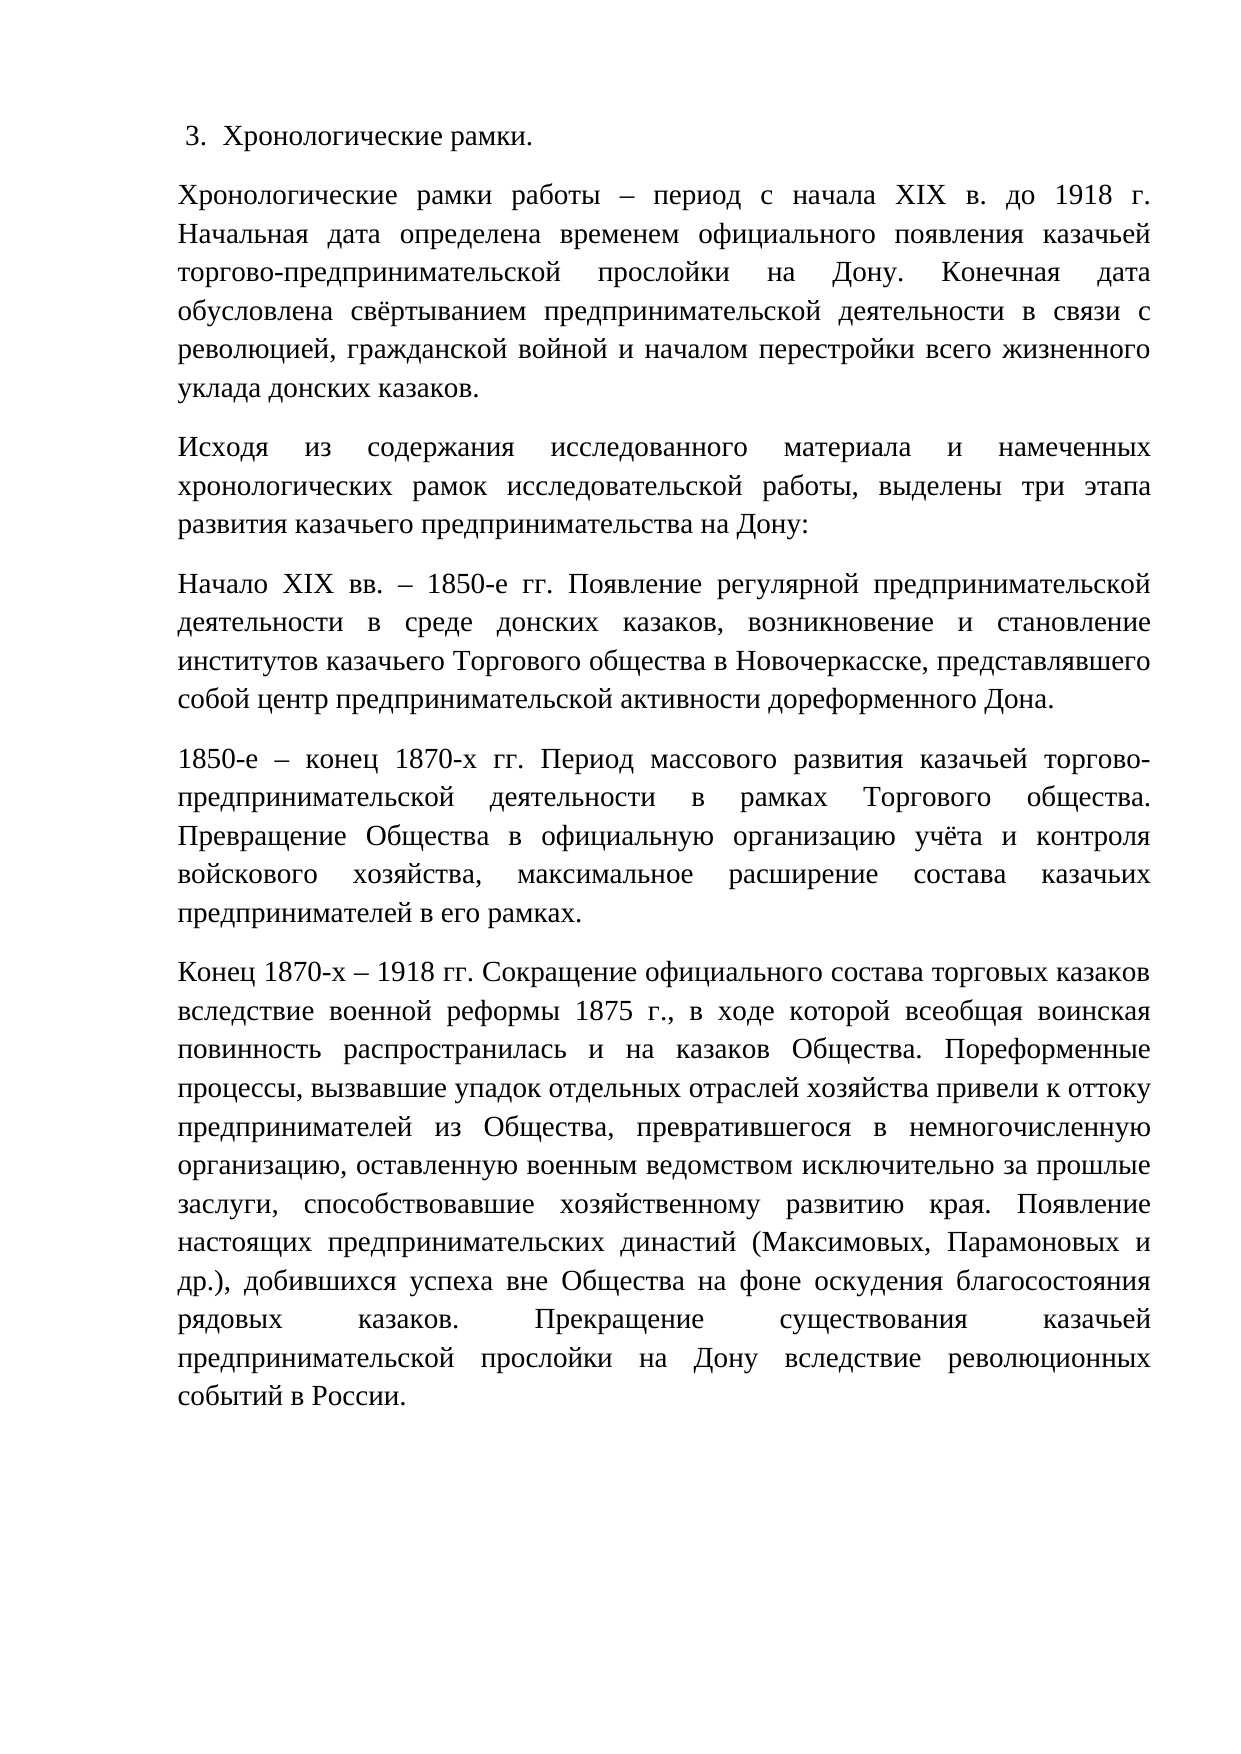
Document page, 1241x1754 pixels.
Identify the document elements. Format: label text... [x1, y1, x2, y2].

text Конец 1870-х – 1918 гг. Сокращение официального состава торговых казаков вследствие военной реформы 1875 г., в ходе которой всеобщая воинская повинность распространилась и на казаков Общества. Пореформенные процессы, вызвавшие упадок отдельных отраслей хозяйства привели к оттоку предпринимателей из Общества, превратившегося в немногочисленную организацию, оставленную военным ведомством исключительно за прошлые заслуги, способствовавшие хозяйственному развитию края. Появление настоящих предпринимательских династий (Максимовых, Парамоновых и др.), добившихся успеха вне Общества на фоне оскудения благосостояния рядовых казаков. Прекращение существования казачьей предпринимательской прослойки на Дону вследствие революционных событий в России. [177, 954, 1152, 1412]
text Начало ХIХ вв. – 1850-е гг. Появление регулярной предпринимательской деятельности в среде донских казаков, возникновение и становление институтов казачьего Торгового общества в Новочеркасске, представлявшего собой центр предпринимательской активности дореформенного Дона. [177, 566, 1152, 715]
text Исходя из содержания исследованного материала и намеченных хронологических рамок исследовательской работы, выделены три этапа развития казачьего предпринимательства на Дону: [177, 429, 1152, 540]
text Хронологические рамки работы – период с начала ХIХ в. до 1918 г. Начальная дата определена временем официального появления казачьей торгово-предпринимательской прослойки на Дону. Конечная дата обусловлена свёртыванием предпринимательской деятельности в связи с революцией, гражданской войной и началом перестройки всего жизненного уклада донских казаков. [177, 177, 1152, 404]
text 1850-е – конец 1870-х гг. Период массового развития казачьей торгово-предпринимательской деятельности в рамках Торгового общества. Превращение Общества в официальную организацию учёта и контроля войскового хозяйства, максимальное расширение состава казачьих предпринимателей в его рамках. [177, 741, 1152, 929]
list Хронологические рамки. [185, 118, 1152, 152]
